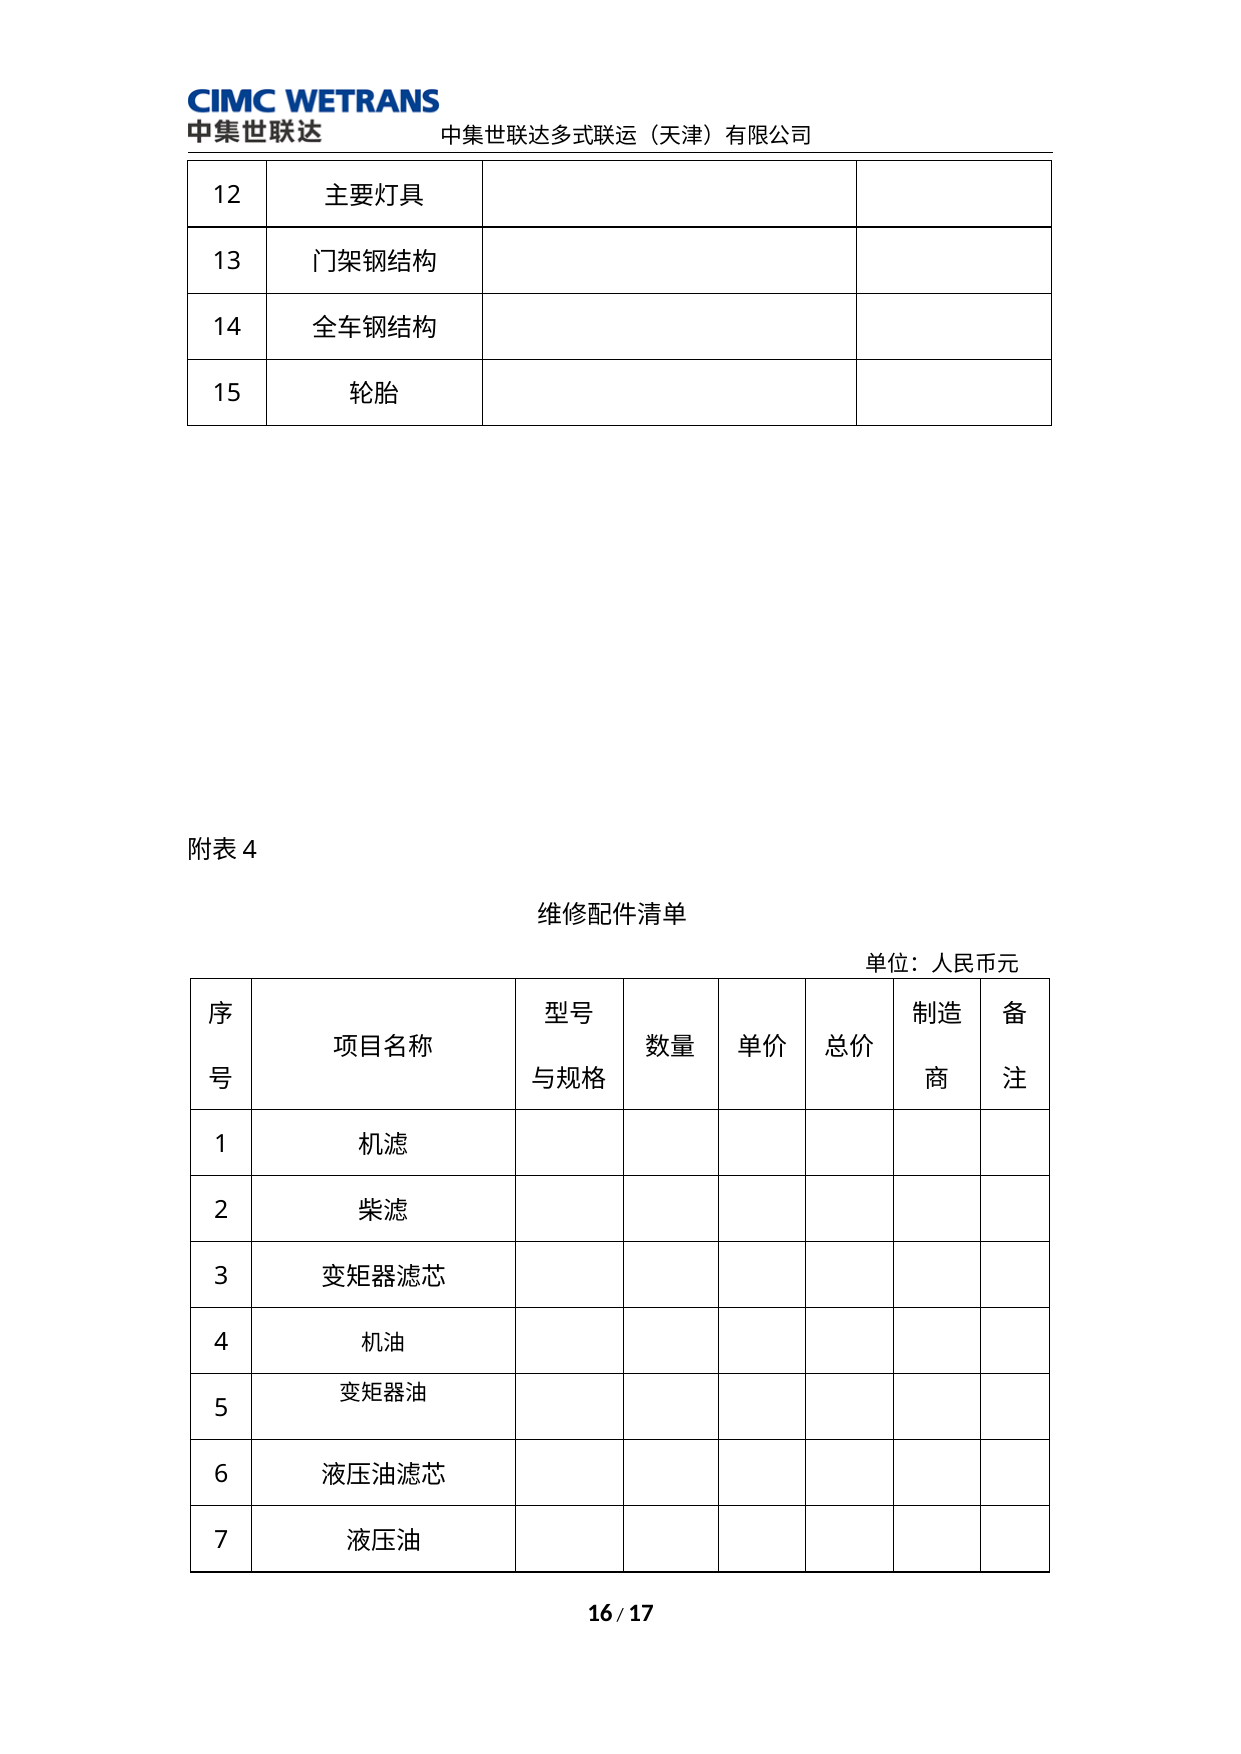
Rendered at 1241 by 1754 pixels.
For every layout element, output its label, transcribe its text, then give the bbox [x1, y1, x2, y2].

table_header 总价 [806, 979, 893, 1109]
text 单位：人民币元 [187, 946, 1053, 978]
table_cell [857, 294, 1051, 358]
table_cell [894, 1176, 980, 1241]
table_cell [981, 1506, 1049, 1571]
table_cell 机油 [252, 1308, 515, 1373]
table_cell [894, 1506, 980, 1571]
table_cell 全车钢结构 [267, 294, 482, 358]
table_cell [624, 1440, 718, 1505]
table_header 数量 [624, 979, 718, 1109]
table_cell [857, 161, 1051, 226]
table_cell [516, 1308, 623, 1373]
table_cell [624, 1110, 718, 1175]
table_cell [516, 1176, 623, 1241]
table_cell [806, 1242, 893, 1307]
table_cell 15 [188, 360, 266, 424]
table_cell [894, 1374, 980, 1439]
table_cell [981, 1110, 1049, 1175]
table_cell [857, 228, 1051, 292]
table_cell [806, 1308, 893, 1373]
table_cell 3 [191, 1242, 251, 1307]
table_header 型号 与规格 [516, 979, 623, 1109]
table_cell 机滤 [252, 1110, 515, 1175]
table_cell [894, 1110, 980, 1175]
table_cell [624, 1506, 718, 1571]
table_header 单价 [719, 979, 805, 1109]
table_cell [516, 1242, 623, 1307]
table_cell 变矩器油 [252, 1374, 515, 1439]
table_cell [981, 1308, 1049, 1373]
table_cell [516, 1110, 623, 1175]
table_cell [806, 1176, 893, 1241]
table_cell [483, 294, 856, 358]
table_header 备注 [981, 979, 1049, 1109]
table_cell [894, 1242, 980, 1307]
table_cell 门架钢结构 [267, 228, 482, 292]
table_cell [981, 1176, 1049, 1241]
text 维修配件清单 [187, 881, 1053, 946]
table_cell [894, 1308, 980, 1373]
table_cell 12 [188, 161, 266, 226]
table_cell 液压油滤芯 [252, 1440, 515, 1505]
table_cell [981, 1242, 1049, 1307]
table_cell [857, 360, 1051, 424]
table_header 序号 [191, 979, 251, 1109]
table_cell [981, 1440, 1049, 1505]
table_cell 2 [191, 1176, 251, 1241]
table_cell [624, 1308, 718, 1373]
table_cell [483, 360, 856, 424]
table_cell 轮胎 [267, 360, 482, 424]
table_cell [624, 1176, 718, 1241]
table_cell [516, 1506, 623, 1571]
table_cell 5 [191, 1374, 251, 1439]
table_header 项目名称 [252, 979, 515, 1109]
table_cell 4 [191, 1308, 251, 1373]
table_cell [806, 1110, 893, 1175]
table_cell 1 [191, 1110, 251, 1175]
table_cell [981, 1374, 1049, 1439]
table_cell [483, 228, 856, 292]
table_cell 13 [188, 228, 266, 292]
table_cell [806, 1440, 893, 1505]
table_cell 变矩器滤芯 [252, 1242, 515, 1307]
table_cell [624, 1374, 718, 1439]
table_header 制造商 [894, 979, 980, 1109]
table_cell [719, 1374, 805, 1439]
table_cell 14 [188, 294, 266, 358]
table_cell 7 [191, 1506, 251, 1571]
table_cell 柴滤 [252, 1176, 515, 1241]
table_cell [719, 1308, 805, 1373]
table_cell [483, 161, 856, 226]
table_cell [516, 1440, 623, 1505]
table_cell [516, 1374, 623, 1439]
table_cell [719, 1506, 805, 1571]
table_cell 主要灯具 [267, 161, 482, 226]
table_cell [624, 1242, 718, 1307]
picture [187, 88, 441, 144]
table_cell [719, 1440, 805, 1505]
text 附表4 [187, 816, 1053, 881]
table_cell [719, 1176, 805, 1241]
table_cell [894, 1440, 980, 1505]
table_cell [719, 1242, 805, 1307]
table_cell 液压油 [252, 1506, 515, 1571]
table_cell [806, 1374, 893, 1439]
table_cell [806, 1506, 893, 1571]
table_cell [719, 1110, 805, 1175]
table_cell 6 [191, 1440, 251, 1505]
